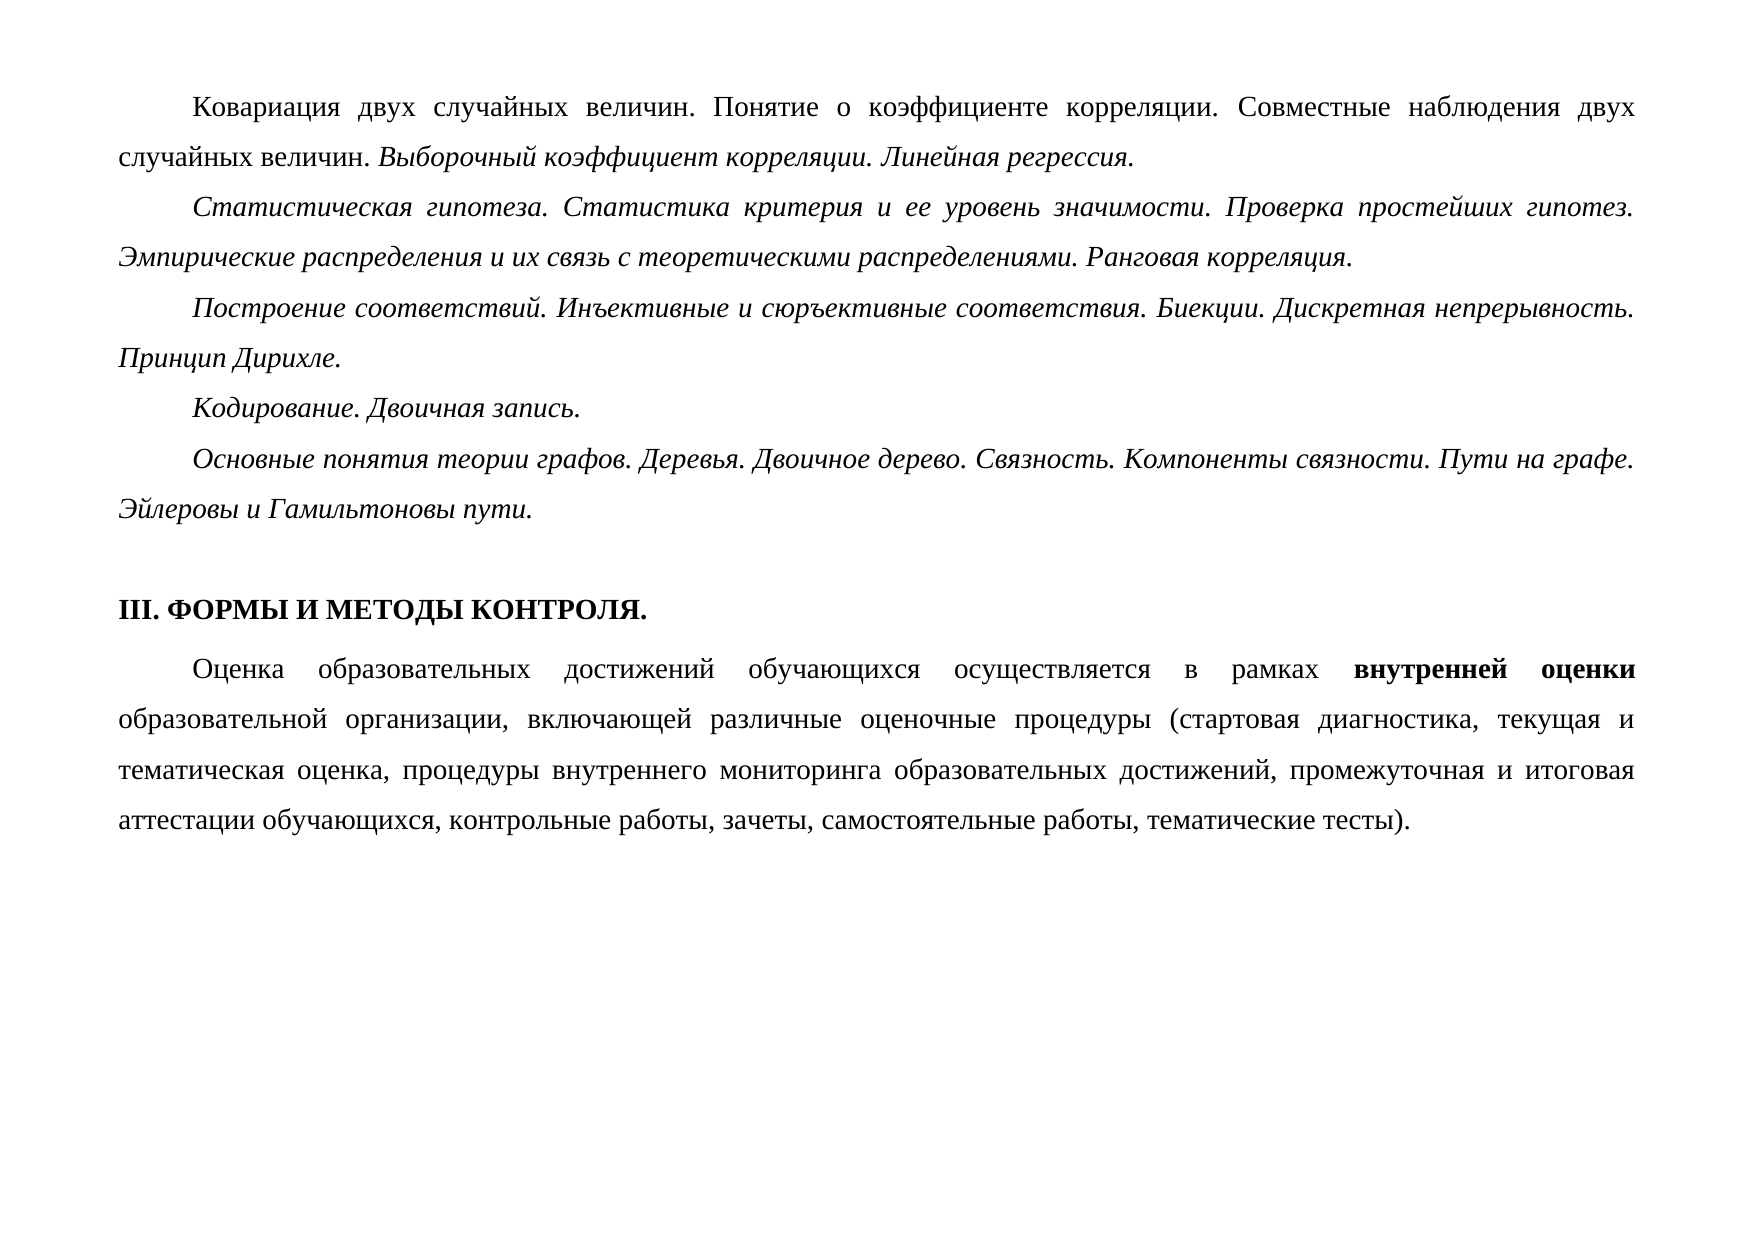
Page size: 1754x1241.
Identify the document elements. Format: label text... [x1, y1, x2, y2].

text III. ФОРМЫ И МЕТОДЫ КОНТРОЛЯ. [118, 592, 1636, 625]
text Основные понятия теории графов. Деревья. Двоичное дерево. Связность. Компоненты связности. Пути на графе. Эйлеровы и Гамильтоновы пути. [118, 441, 1636, 525]
text Построение соответствий. Инъективные и сюръективные соответствия. Биекции. Дискретная непрерывность. Принцип Дирихле. [118, 290, 1636, 374]
text Ковариация двух случайных величин. Понятие о коэффициенте корреляции. Совместные наблюдения двух случайных величин. Выборочный коэффициент корреляции. Линейная регрессия. [118, 89, 1636, 172]
text Статистическая гипотеза. Статистика критерия и ее уровень значимости. Проверка простейших гипотез. Эмпирические распределения и их связь с теоретическими распределениями. Ранговая корреляция. [118, 189, 1636, 273]
text Оценка образовательных достижений обучающихся осуществляется в рамках внутренней оценки образовательной организации, включающей различные оценочные процедуры (стартовая диагностика, текущая и тематическая оценка, процедуры внутреннего мониторинга образовательных достижений, промежуточная и итоговая аттестации обучающихся, контрольные работы, зачеты, самостоятельные работы, тематические тесты). [118, 651, 1636, 836]
text Кодирование. Двоичная запись. [118, 391, 1636, 424]
